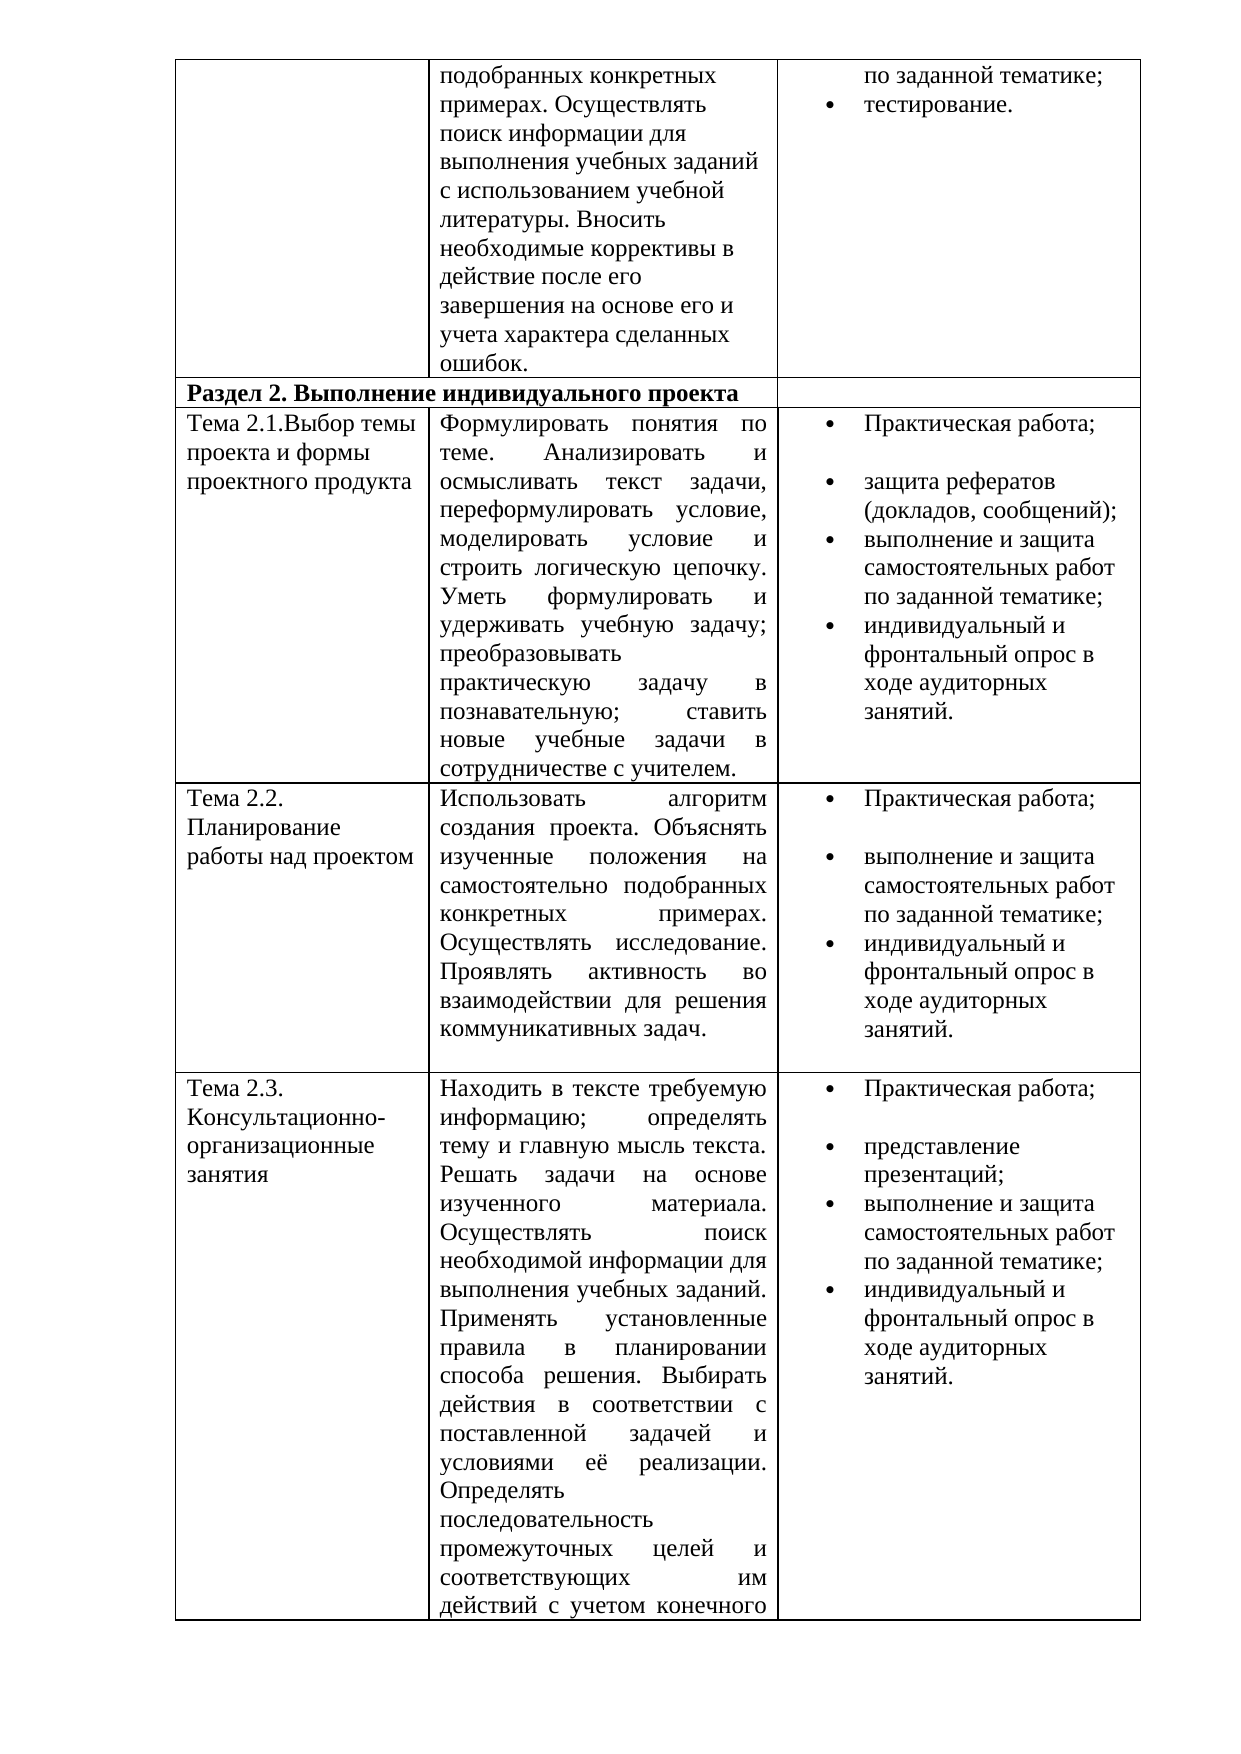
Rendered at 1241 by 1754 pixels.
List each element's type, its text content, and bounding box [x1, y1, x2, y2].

table_cell Тема 2.1.Выбор темы проекта и формы проектного продукта [176, 408, 428, 782]
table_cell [430, 60, 777, 376]
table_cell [779, 1073, 1140, 1619]
table_cell Тема 2.2. Планирование работы над проектом [176, 784, 428, 1072]
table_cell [176, 60, 428, 376]
table_cell Практическая работа; выполнение и защита самостоятельных работ по заданной тематике; индивидуальный и фронтальный опрос в ходе аудиторных занятий. [779, 784, 1140, 1072]
table_cell Использовать алгоритм создания проекта. Объяснять изученные положения на самостоятельно подобранных конкретных примерах. Осуществлять исследование. Проявлять активность во взаимодействии для решения коммуникативных задач. [430, 784, 777, 1072]
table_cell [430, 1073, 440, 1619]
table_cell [778, 60, 1140, 376]
table_cell [778, 378, 1140, 407]
table_cell Раздел 2. Выполнение индивидуального проекта [176, 378, 777, 407]
table_cell Практическая работа; защита рефератов (докладов, сообщений); выполнение и защита самостоятельных работ по заданной тематике; индивидуальный и фронтальный опрос в ходе аудиторных занятий. [779, 408, 1140, 782]
table_cell Формулировать понятия по теме. Анализировать и осмысливать текст задачи, переформулировать условие, моделировать условие и строить логическую цепочку. Уметь формулировать и удерживать учебную задачу; преобразовывать практическую задачу в познавательную; ставить новые учебные задачи в сотрудничестве с учителем. [430, 408, 777, 782]
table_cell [176, 1073, 428, 1619]
